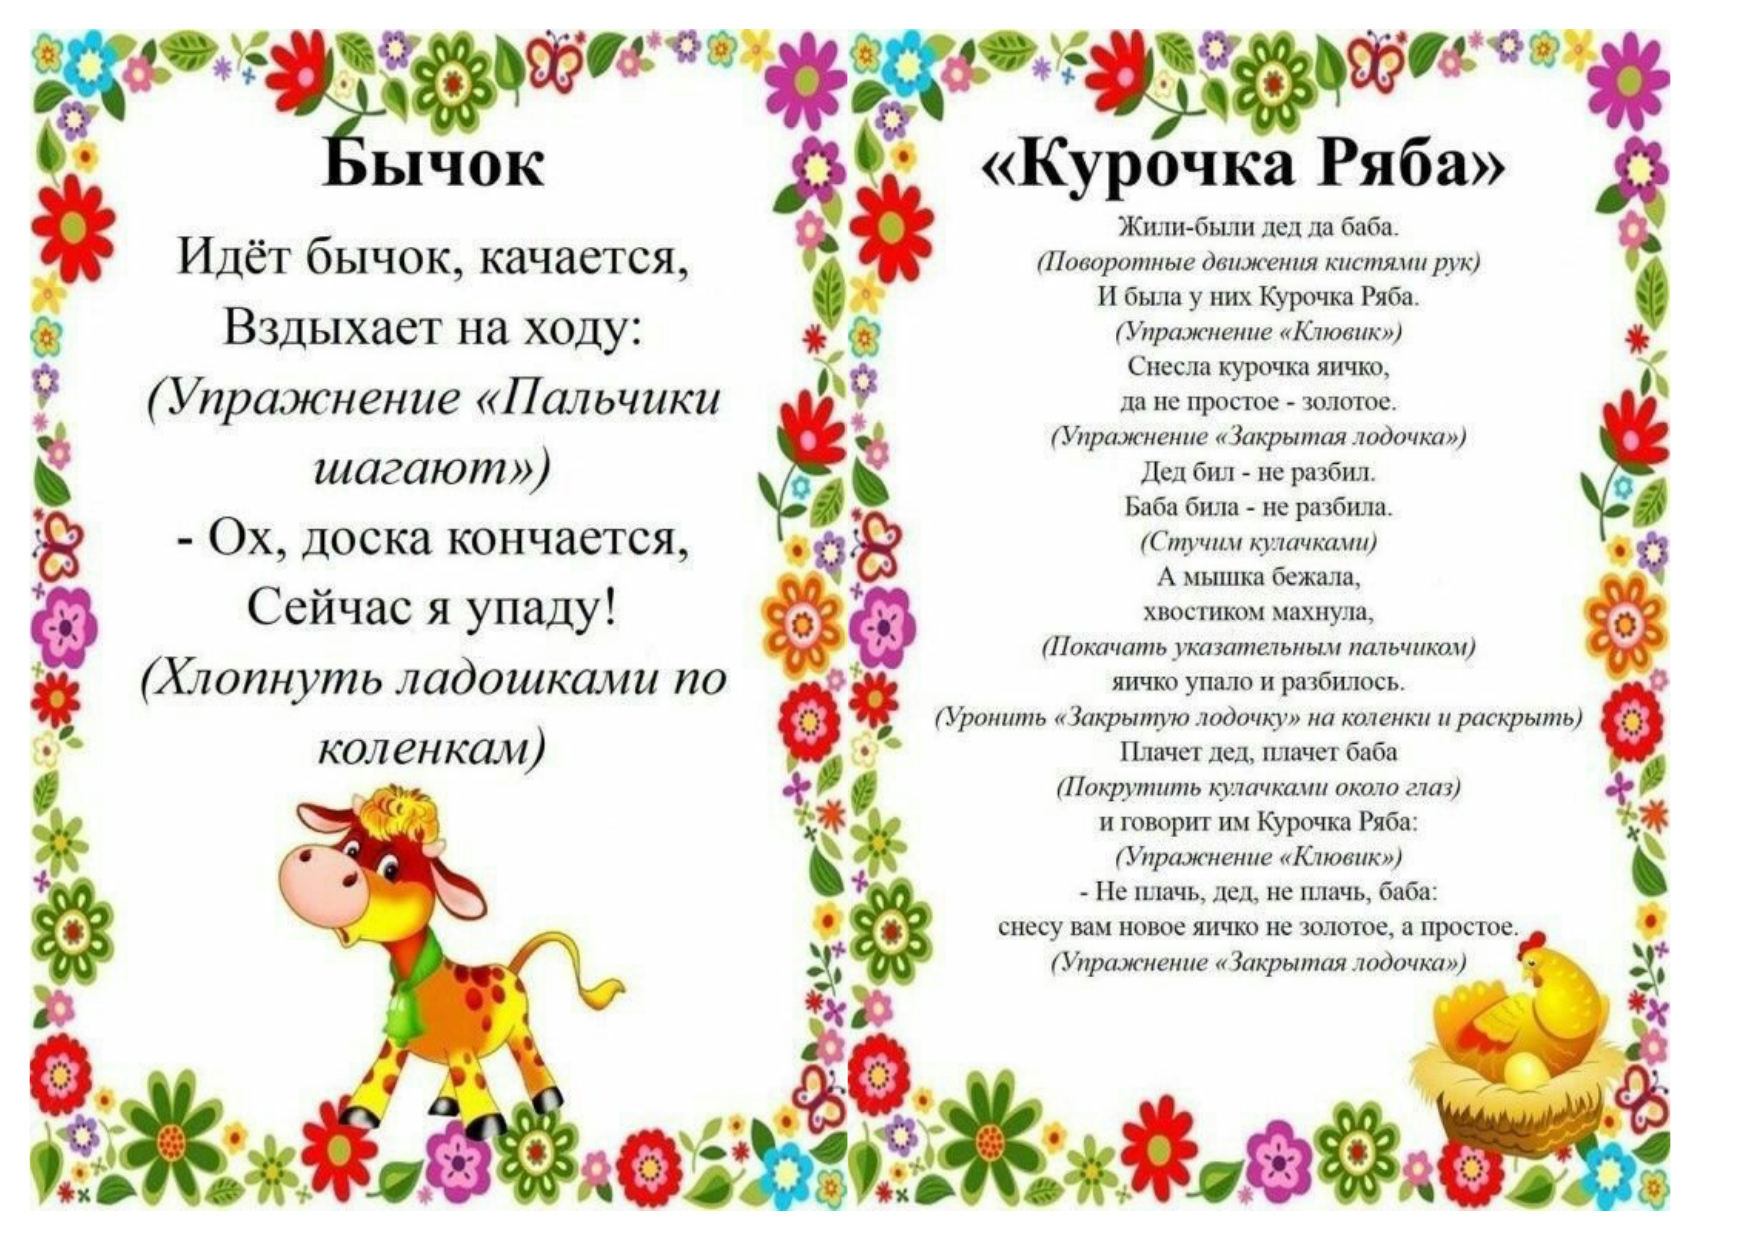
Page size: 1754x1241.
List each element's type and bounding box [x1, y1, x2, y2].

picture [29, 29, 1671, 1211]
